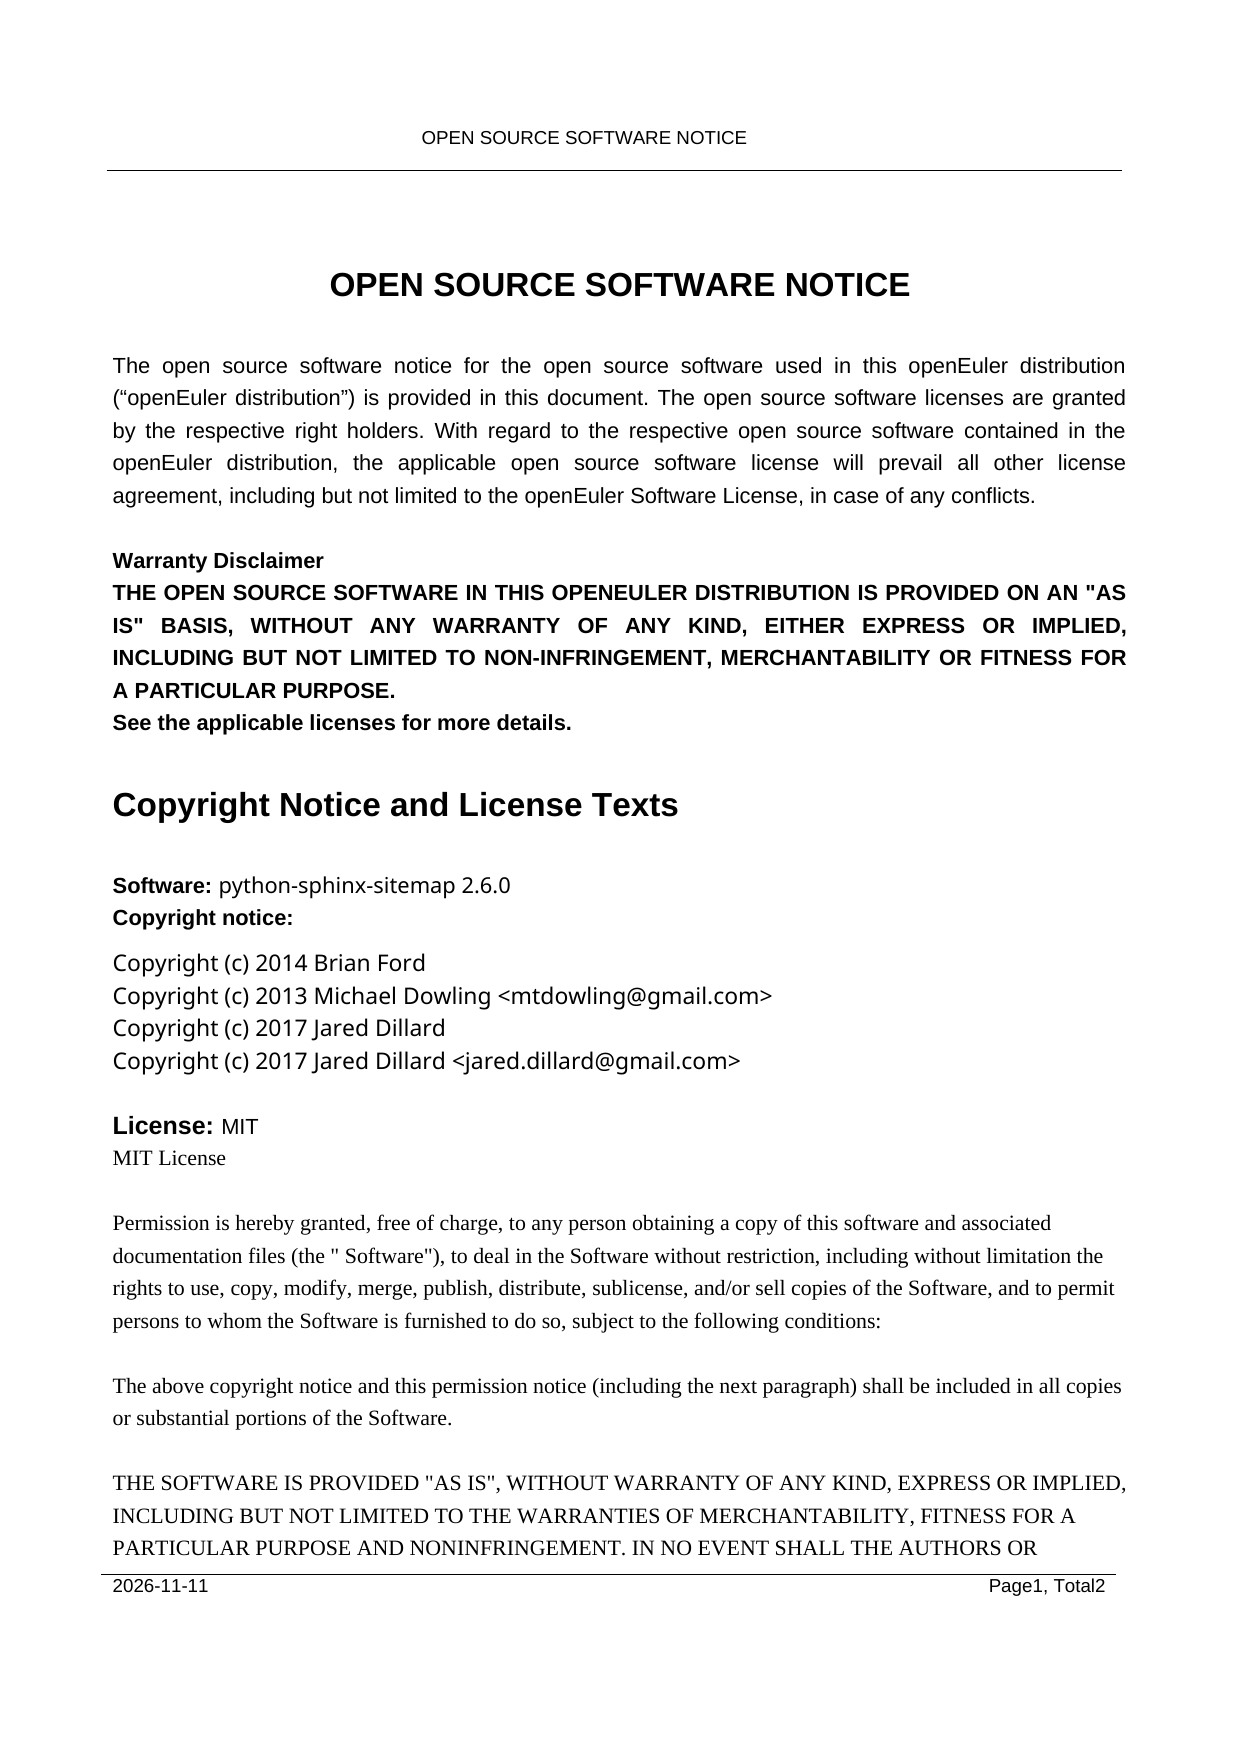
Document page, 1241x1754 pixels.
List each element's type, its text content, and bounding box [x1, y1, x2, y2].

text OPEN SOURCE SOFTWARE NOTICE [112, 251, 1128, 316]
text Copyright notice: [112, 901, 1128, 934]
text THE OPEN SOURCE SOFTWARE IN THIS OPENEULER DISTRIBUTION IS PROVIDED ON AN "AS IS" BASIS, WITHOUT ANY WARRANTY OF ANY KIND, EITHER EXPRESS OR IMPLIED, INCLUDING BUT NOT LIMITED TO NON-INFRINGEMENT, MERCHANTABILITY OR FITNESS FOR A PARTICULAR PURPOSE. See the applicable licenses for more details. [112, 576, 1128, 739]
text Copyright (c) 2014 Brian Ford Copyright (c) 2013 Michael Dowling <mtdowling@gmail.com> Copyright (c) 2017 Jared Dillard Copyright (c) 2017 Jared Dillard <jared.dillard@gmail.com> [112, 947, 1128, 1109]
title Software: python-sphinx-sitemap 2.6.0 [112, 869, 1128, 901]
text The open source software notice for the open source software used in this openEuler distribution (“openEuler distribution”) is provided in this document. The open source software licenses are granted by the respective right holders. With regard to the respective open source software contained in the openEuler distribution, the applicable open source software license will prevail all other license agreement, including but not limited to the openEuler Software License, in case of any conflicts. [112, 349, 1128, 511]
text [112, 1142, 1128, 1564]
text Copyright Notice and License Texts [112, 771, 1128, 836]
text Warranty Disclaimer [112, 544, 1128, 576]
text License: MIT [112, 1109, 1128, 1142]
